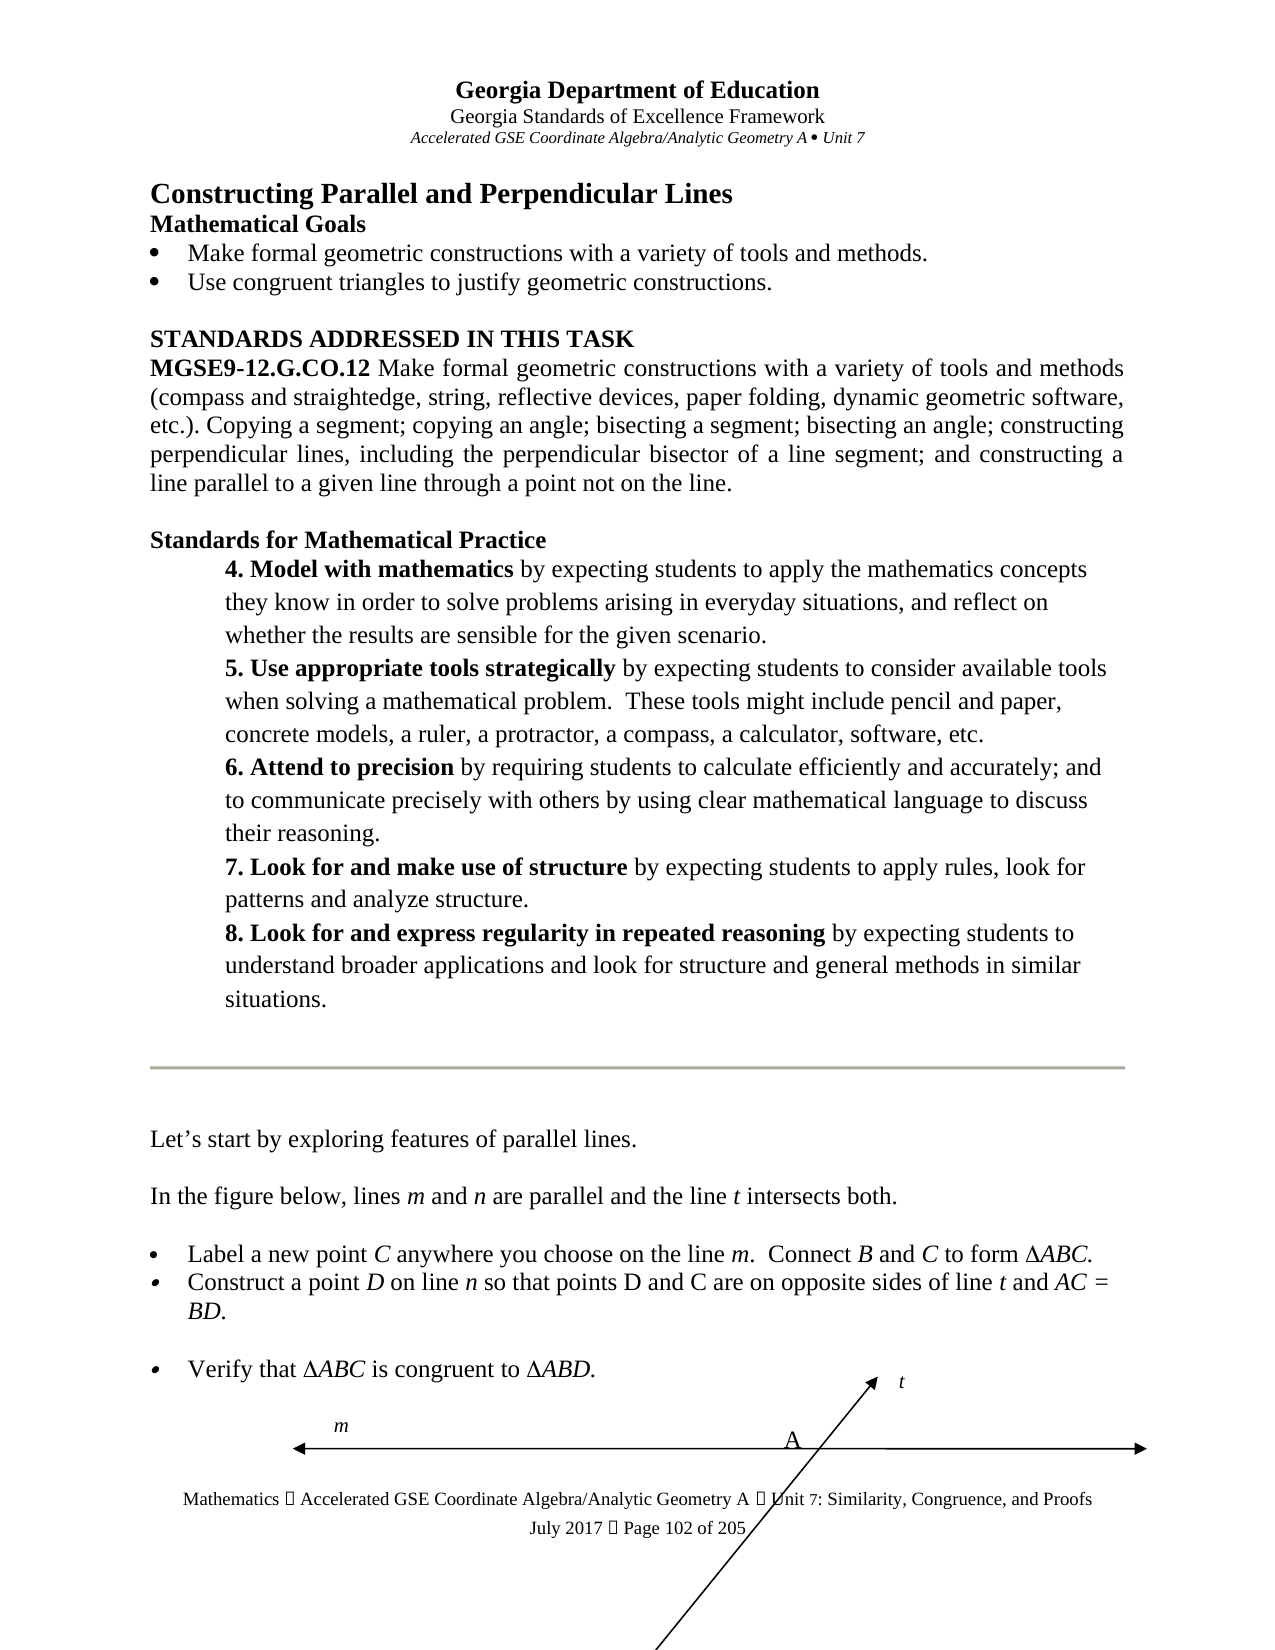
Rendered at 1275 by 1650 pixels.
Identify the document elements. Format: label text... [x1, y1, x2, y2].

text 4. Model with mathematics by expecting students to apply the mathematics concepts they know in order to solve problems arising in everyday situations, and reflect on whether the results are sensible for the given scenario. [187, 554, 1125, 649]
text 6. Attend to precision by requiring students to calculate efficiently and accurately; and to communicate precisely with others by using clear mathematical language to discuss their reasoning. [187, 752, 1125, 847]
text Standards for Mathematical Practice [150, 526, 1125, 554]
list Verify that ABC is congruent to ABD. [150, 1354, 1125, 1382]
text 7. Look for and make use of structure by expecting students to apply rules, look for patterns and analyze structure. [187, 852, 1125, 913]
text In the figure below, lines m and n are parallel and the line t intersects both. [150, 1181, 1125, 1210]
text 8. Look for and express regularity in repeated reasoning by expecting students to understand broader applications and look for structure and general methods in similar situations. [187, 918, 1125, 1012]
text MGSE9-12.G.CO.12 Make formal geometric constructions with a variety of tools and methods (compass and straightedge, string, reflective devices, paper folding, dynamic geometric software, etc.). Copying a segment; copying an angle; bisecting a segment; bisecting an angle; constructing perpendicular lines, including the perpendicular bisector of a line segment; and constructing a line parallel to a given line through a point not on the line. [150, 353, 1125, 497]
text 5. Use appropriate tools strategically by expecting students to consider available tools when solving a mathematical problem. These tools might include pencil and paper, concrete models, a ruler, a protractor, a compass, a calculator, software, etc. [187, 653, 1125, 748]
list Label a new point C anywhere you choose on the line m. Connect B and C to form ABC. [150, 1239, 1125, 1267]
text Constructing Parallel and Perpendicular Lines [150, 176, 1125, 209]
text Mathematical Goals [150, 209, 1125, 238]
text Let’s start by exploring features of parallel lines. [150, 1124, 1125, 1152]
text STANDARDS ADDRESSED IN THIS TASK [150, 324, 1125, 353]
list Make formal geometric constructions with a variety of tools and methods. [150, 238, 1125, 267]
list Construct a point D on line n so that points D and C are on opposite sides of line t and AC = BD. [150, 1267, 1125, 1325]
list Use congruent triangles to justify geometric constructions. [150, 267, 1125, 296]
